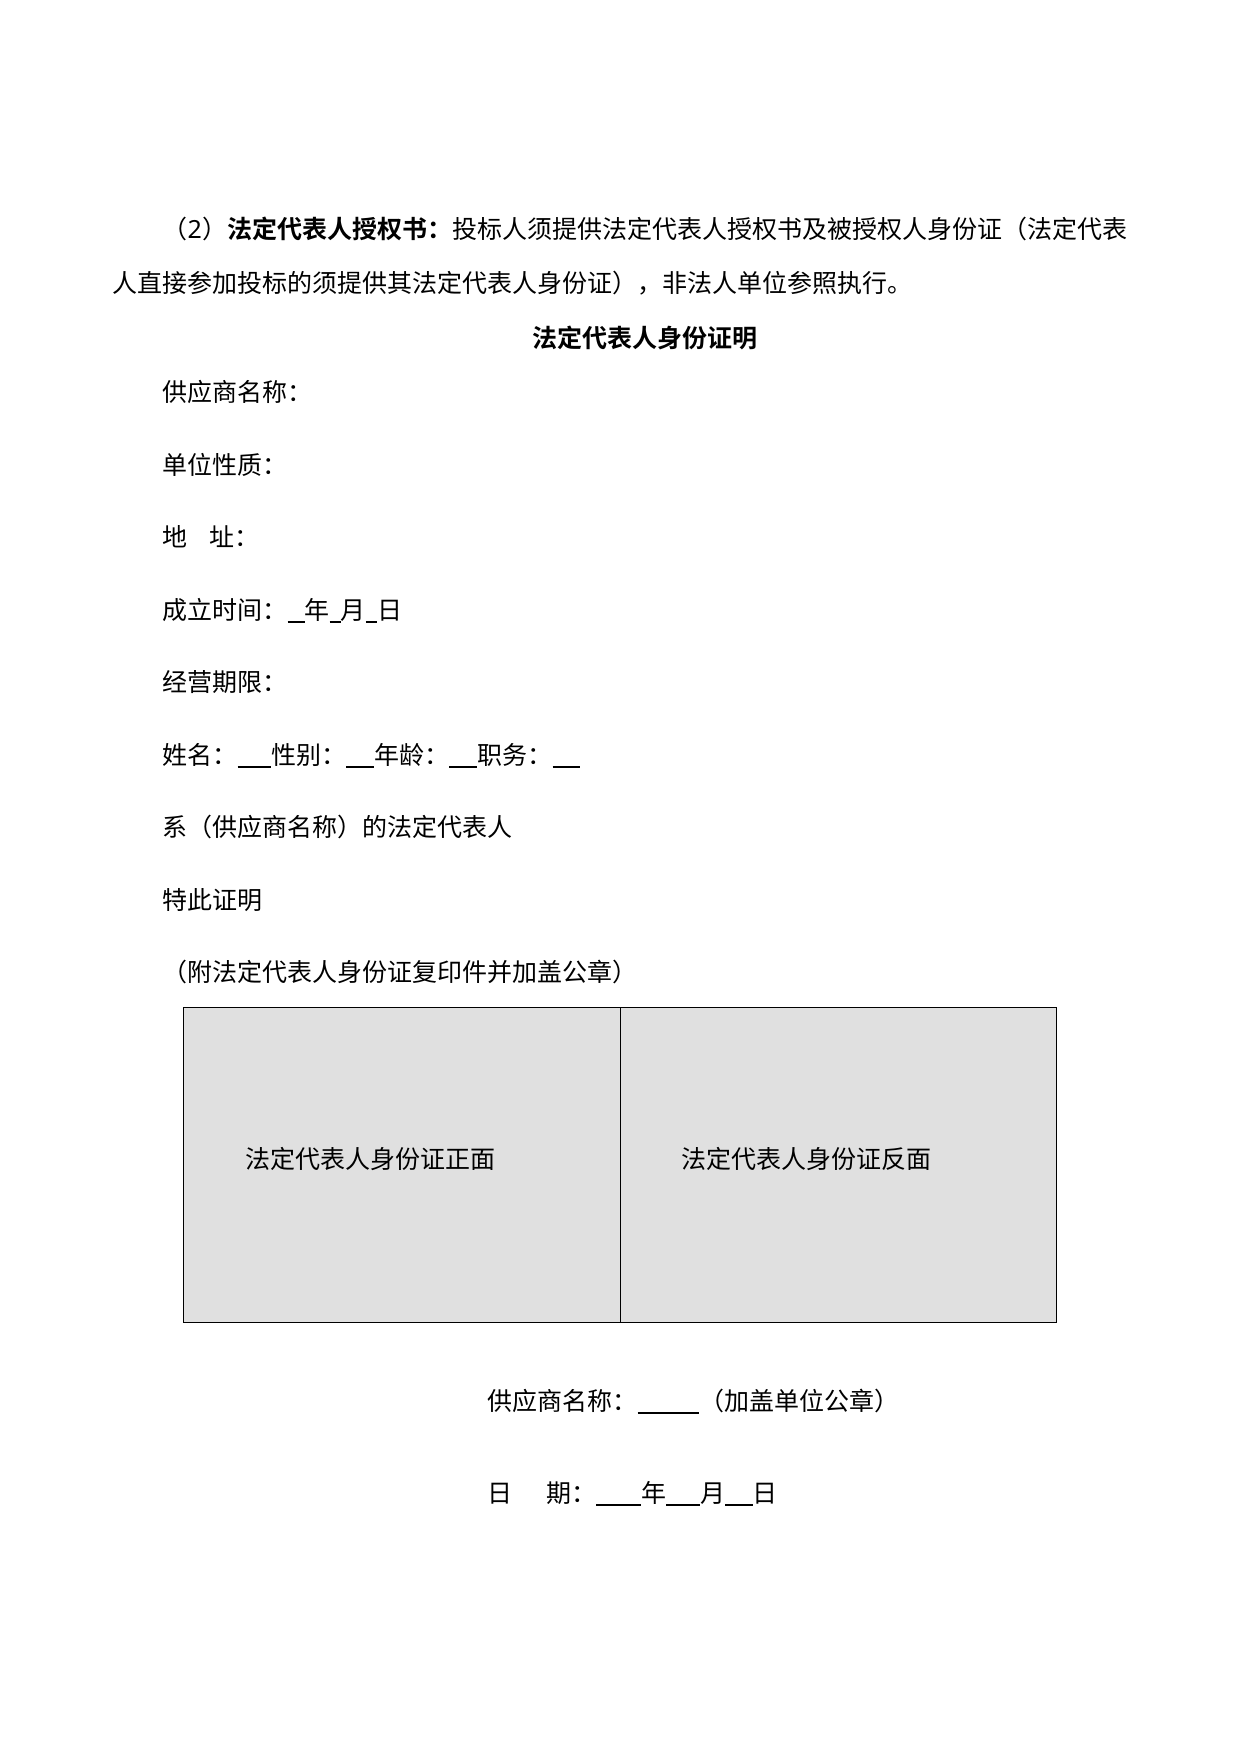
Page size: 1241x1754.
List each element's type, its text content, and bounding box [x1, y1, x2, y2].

text 成立时间： 年 月 日 [112, 590, 1128, 626]
table_header 法定代表人身份证正面 [184, 1008, 620, 1322]
text 地 址： [112, 518, 1128, 554]
text 供应商名称： [112, 373, 1128, 409]
table_header 法定代表人身份证反面 [621, 1008, 1056, 1322]
text 系（供应商名称）的法定代表人 [112, 808, 1128, 844]
text （附法定代表人身份证复印件并加盖公章） [112, 953, 1128, 989]
text 日 期： 年 月 日 [112, 1465, 1077, 1511]
text （2）法定代表人授权书：投标人须提供法定代表人授权书及被授权人身份证（法定代表人直接参加投标的须提供其法定代表人身份证），非法人单位参照执行。 [112, 209, 1128, 300]
text 法定代表人身份证明 [112, 318, 1128, 354]
text 单位性质： [112, 445, 1128, 481]
text 经营期限： [112, 663, 1128, 699]
text 姓名： 性别： 年龄： 职务： [112, 735, 1128, 771]
text 特此证明 [112, 880, 1128, 916]
text 供应商名称： （加盖单位公章） [112, 1374, 1077, 1419]
